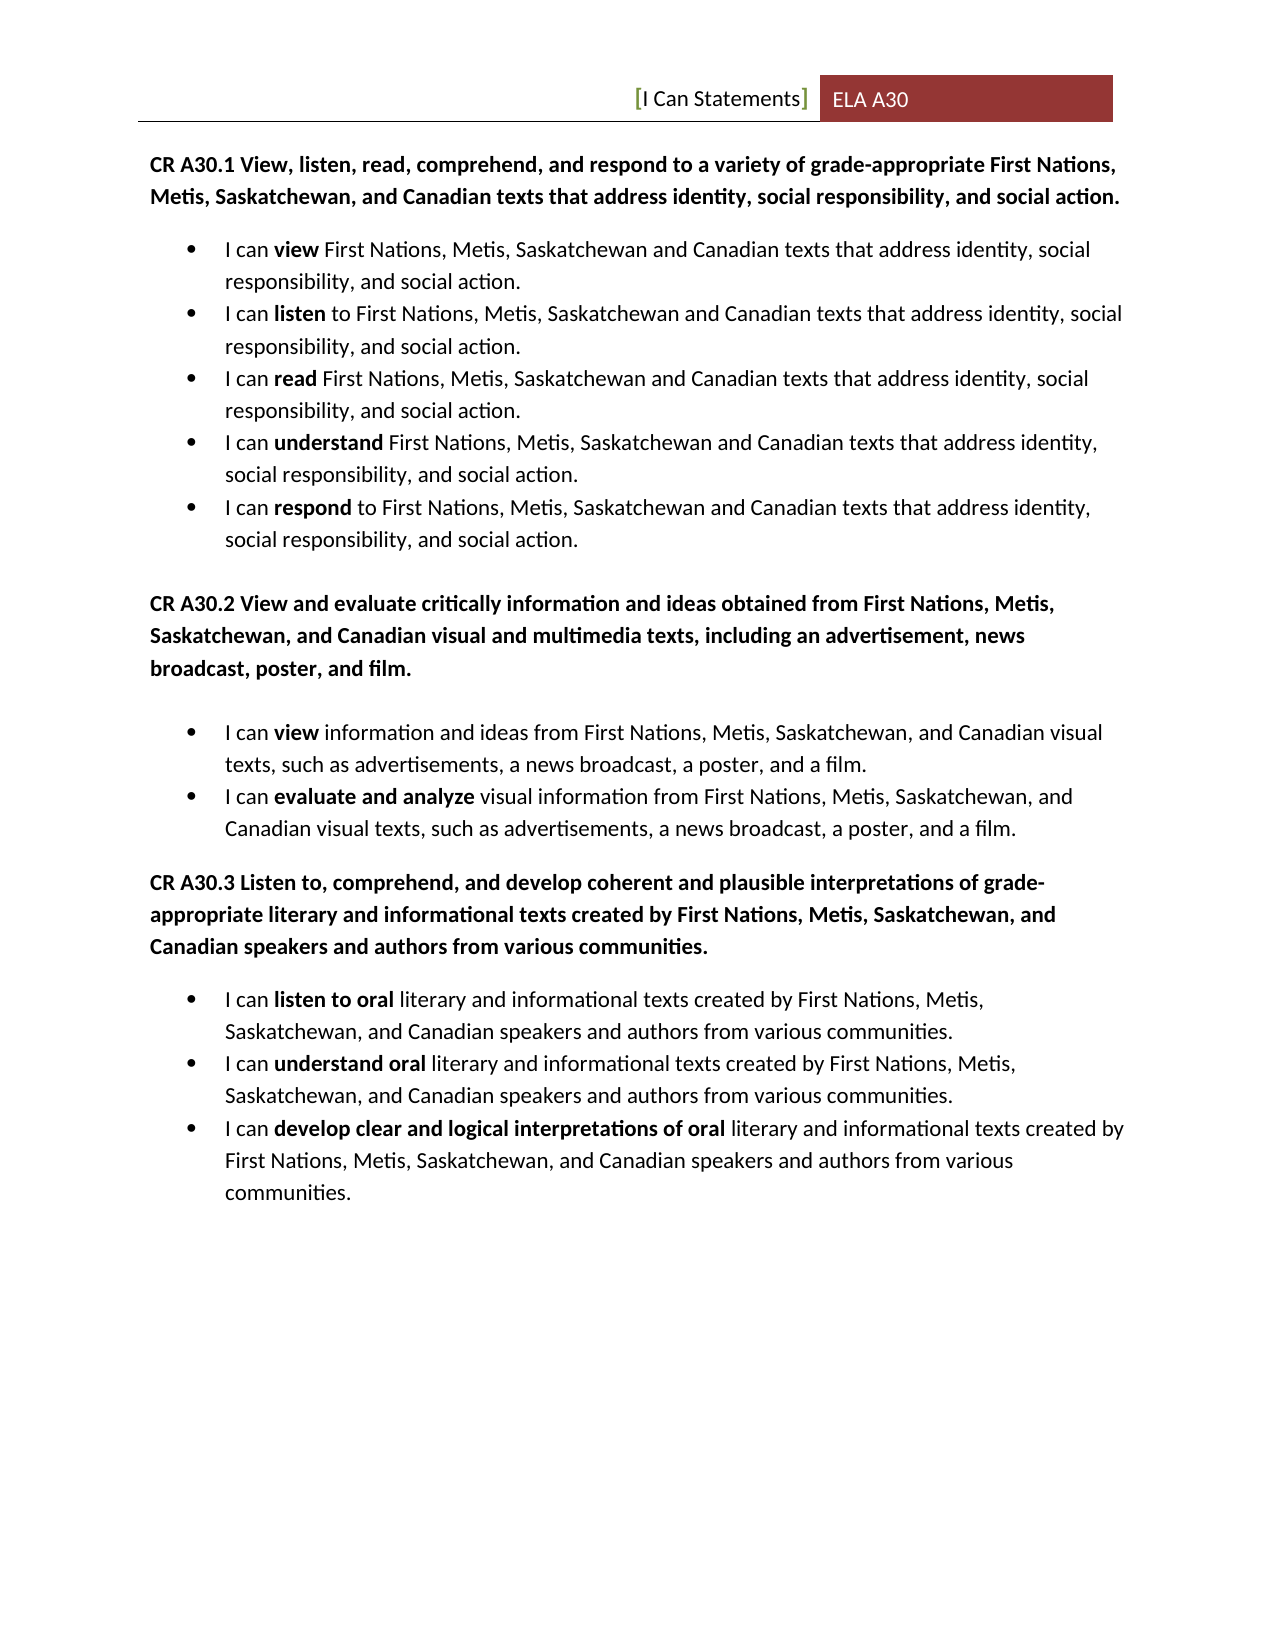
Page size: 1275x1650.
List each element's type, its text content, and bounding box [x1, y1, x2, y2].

list I can listen to First Nations, Metis, Saskatchewan and Canadian texts that address identity, social responsibility, and social action. [187, 299, 1125, 360]
text CR A30.3 Listen to, comprehend, and develop coherent and plausible interpretations of grade-appropriate literary and informational texts created by First Nations, Metis, Saskatchewan, and Canadian speakers and authors from various communities. [150, 868, 1125, 960]
list I can listen to oral literary and informational texts created by First Nations, Metis, Saskatchewan, and Canadian speakers and authors from various communities. [187, 985, 1125, 1045]
list CR A30.2 View and evaluate critically information and ideas obtained from First Nations, Metis, Saskatchewan, and Canadian visual and multimedia texts, including an advertisement, news broadcast, poster, and film. [150, 589, 1125, 682]
list I can respond to First Nations, Metis, Saskatchewan and Canadian texts that address identity, social responsibility, and social action. [187, 493, 1125, 553]
list I can understand First Nations, Metis, Saskatchewan and Canadian texts that address identity, social responsibility, and social action. [187, 428, 1125, 488]
list I can understand oral literary and informational texts created by First Nations, Metis, Saskatchewan, and Canadian speakers and authors from various communities. [187, 1049, 1125, 1109]
list I can view First Nations, Metis, Saskatchewan and Canadian texts that address identity, social responsibility, and social action. [187, 235, 1125, 295]
list I can evaluate and analyze visual information from First Nations, Metis, Saskatchewan, and Canadian visual texts, such as advertisements, a news broadcast, a poster, and a film. [187, 782, 1125, 843]
list I can view information and ideas from First Nations, Metis, Saskatchewan, and Canadian visual texts, such as advertisements, a news broadcast, a poster, and a film. [187, 718, 1125, 778]
list I can read First Nations, Metis, Saskatchewan and Canadian texts that address identity, social responsibility, and social action. [187, 364, 1125, 424]
list I can develop clear and logical interpretations of oral literary and informational texts created by First Nations, Metis, Saskatchewan, and Canadian speakers and authors from various communities. [187, 1114, 1125, 1206]
text CR A30.1 View, listen, read, comprehend, and respond to a variety of grade-appropriate First Nations, Metis, Saskatchewan, and Canadian texts that address identity, social responsibility, and social action. [150, 150, 1125, 210]
